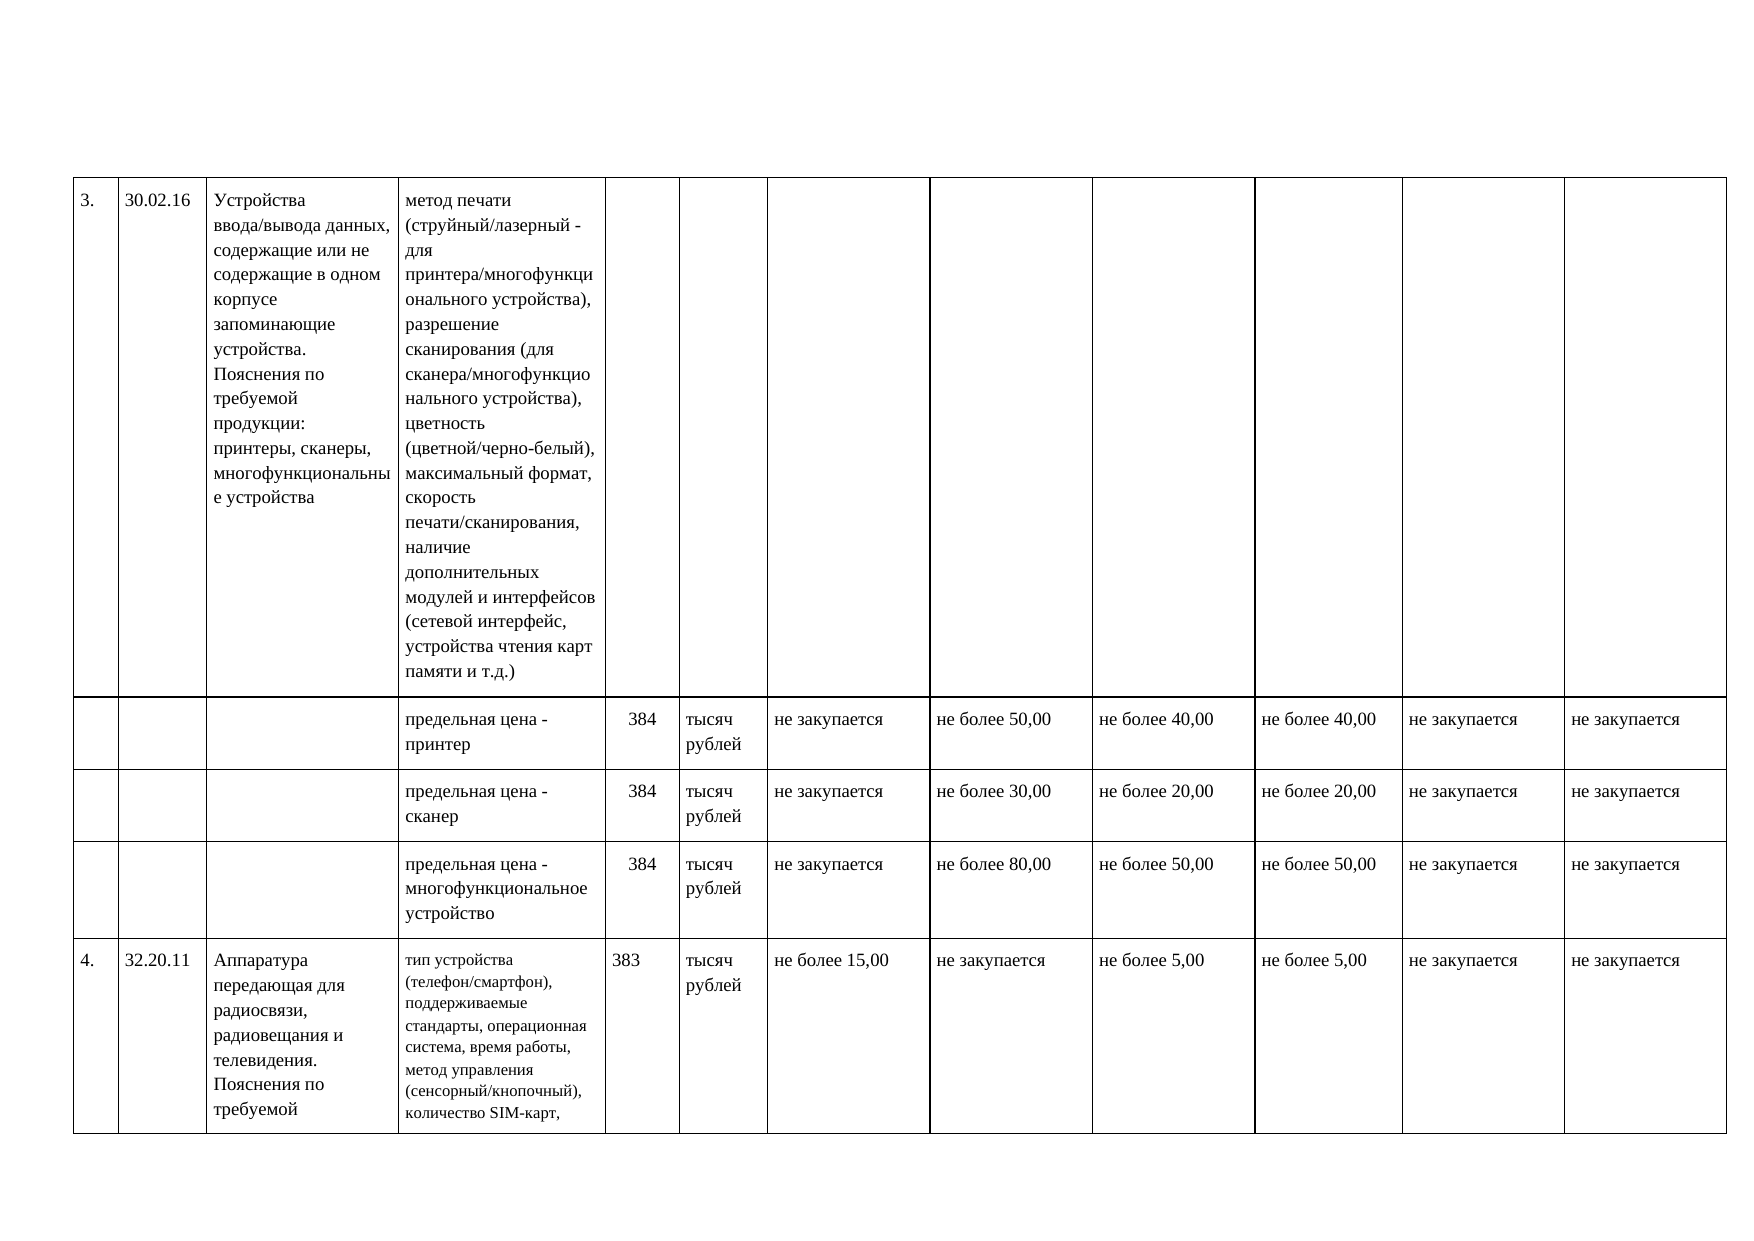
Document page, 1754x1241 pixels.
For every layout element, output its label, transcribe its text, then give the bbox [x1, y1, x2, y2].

table_cell 384 [606, 770, 679, 841]
table_cell не более 20,00 [1093, 770, 1254, 841]
table_cell [1093, 178, 1254, 696]
table_cell 384 [606, 698, 679, 768]
table_cell не закупается [931, 939, 1092, 1133]
table_cell 4. [74, 939, 118, 1133]
table_cell не закупается [768, 770, 929, 841]
table_cell [119, 770, 206, 841]
table_cell не более 5,00 [1256, 939, 1402, 1133]
table_cell [207, 698, 398, 768]
table_cell не закупается [1565, 770, 1726, 841]
table_cell [119, 698, 206, 768]
table_cell не более 50,00 [1256, 842, 1402, 938]
table_cell [74, 842, 118, 938]
table_cell предельная цена - многофункциональное устройство [399, 842, 605, 938]
table_cell не более 50,00 [931, 698, 1092, 768]
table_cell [399, 939, 605, 1133]
table_cell не закупается [1403, 842, 1564, 938]
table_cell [207, 939, 398, 1133]
table_cell Устройства ввода/вывода данных, содержащие или не содержащие в одном корпусе запоминающие устройства. Пояснения по требуемой продукции: принтеры, сканеры, многофункциональные устройства [207, 178, 398, 696]
table_cell [74, 698, 118, 768]
table_cell [606, 178, 679, 696]
table_cell 3. [74, 178, 118, 696]
table_cell [931, 178, 1092, 696]
table_cell не закупается [1565, 939, 1726, 1133]
table_cell [207, 770, 398, 841]
table_cell тысяч рублей [680, 842, 767, 938]
table_cell не более 20,00 [1256, 770, 1402, 841]
table_cell 30.02.16 [119, 178, 206, 696]
table_cell не более 30,00 [931, 770, 1092, 841]
table_cell не более 15,00 [768, 939, 929, 1133]
table_cell не закупается [1565, 842, 1726, 938]
table_cell не более 50,00 [1093, 842, 1254, 938]
table_cell не закупается [768, 842, 929, 938]
table_cell тысяч рублей [680, 698, 767, 768]
table_cell [1565, 178, 1726, 696]
table_cell метод печати (струйный/лазерный - для принтера/многофункционального устройства), разрешение сканирования (для сканера/многофункционального устройства), цветность (цветной/черно-белый), максимальный формат, скорость печати/сканирования, наличие дополнительных модулей и интерфейсов (сетевой интерфейс, устройства чтения карт памяти и т.д.) [399, 178, 605, 696]
table_cell [1403, 178, 1564, 696]
table_cell не закупается [1565, 698, 1726, 768]
table_cell не более 40,00 [1256, 698, 1402, 768]
table_cell не закупается [1403, 770, 1564, 841]
table_cell 32.20.11 [119, 939, 206, 1133]
table_cell не закупается [1403, 939, 1564, 1133]
table_cell [74, 770, 118, 841]
table_cell не более 5,00 [1093, 939, 1254, 1133]
table_cell [119, 842, 206, 938]
table_cell предельная цена - сканер [399, 770, 605, 841]
table_cell тысяч рублей [680, 770, 767, 841]
table_cell [768, 178, 929, 696]
table_cell не закупается [1403, 698, 1564, 768]
table_cell предельная цена - принтер [399, 698, 605, 768]
table_cell [1256, 178, 1402, 696]
table_cell не более 40,00 [1093, 698, 1254, 768]
table_cell [680, 178, 767, 696]
table_cell тысяч рублей [680, 939, 767, 1133]
table_cell 383 [606, 939, 679, 1133]
table_cell не более 80,00 [931, 842, 1092, 938]
table_cell 384 [606, 842, 679, 938]
table_cell [207, 842, 398, 938]
table_cell не закупается [768, 698, 929, 768]
